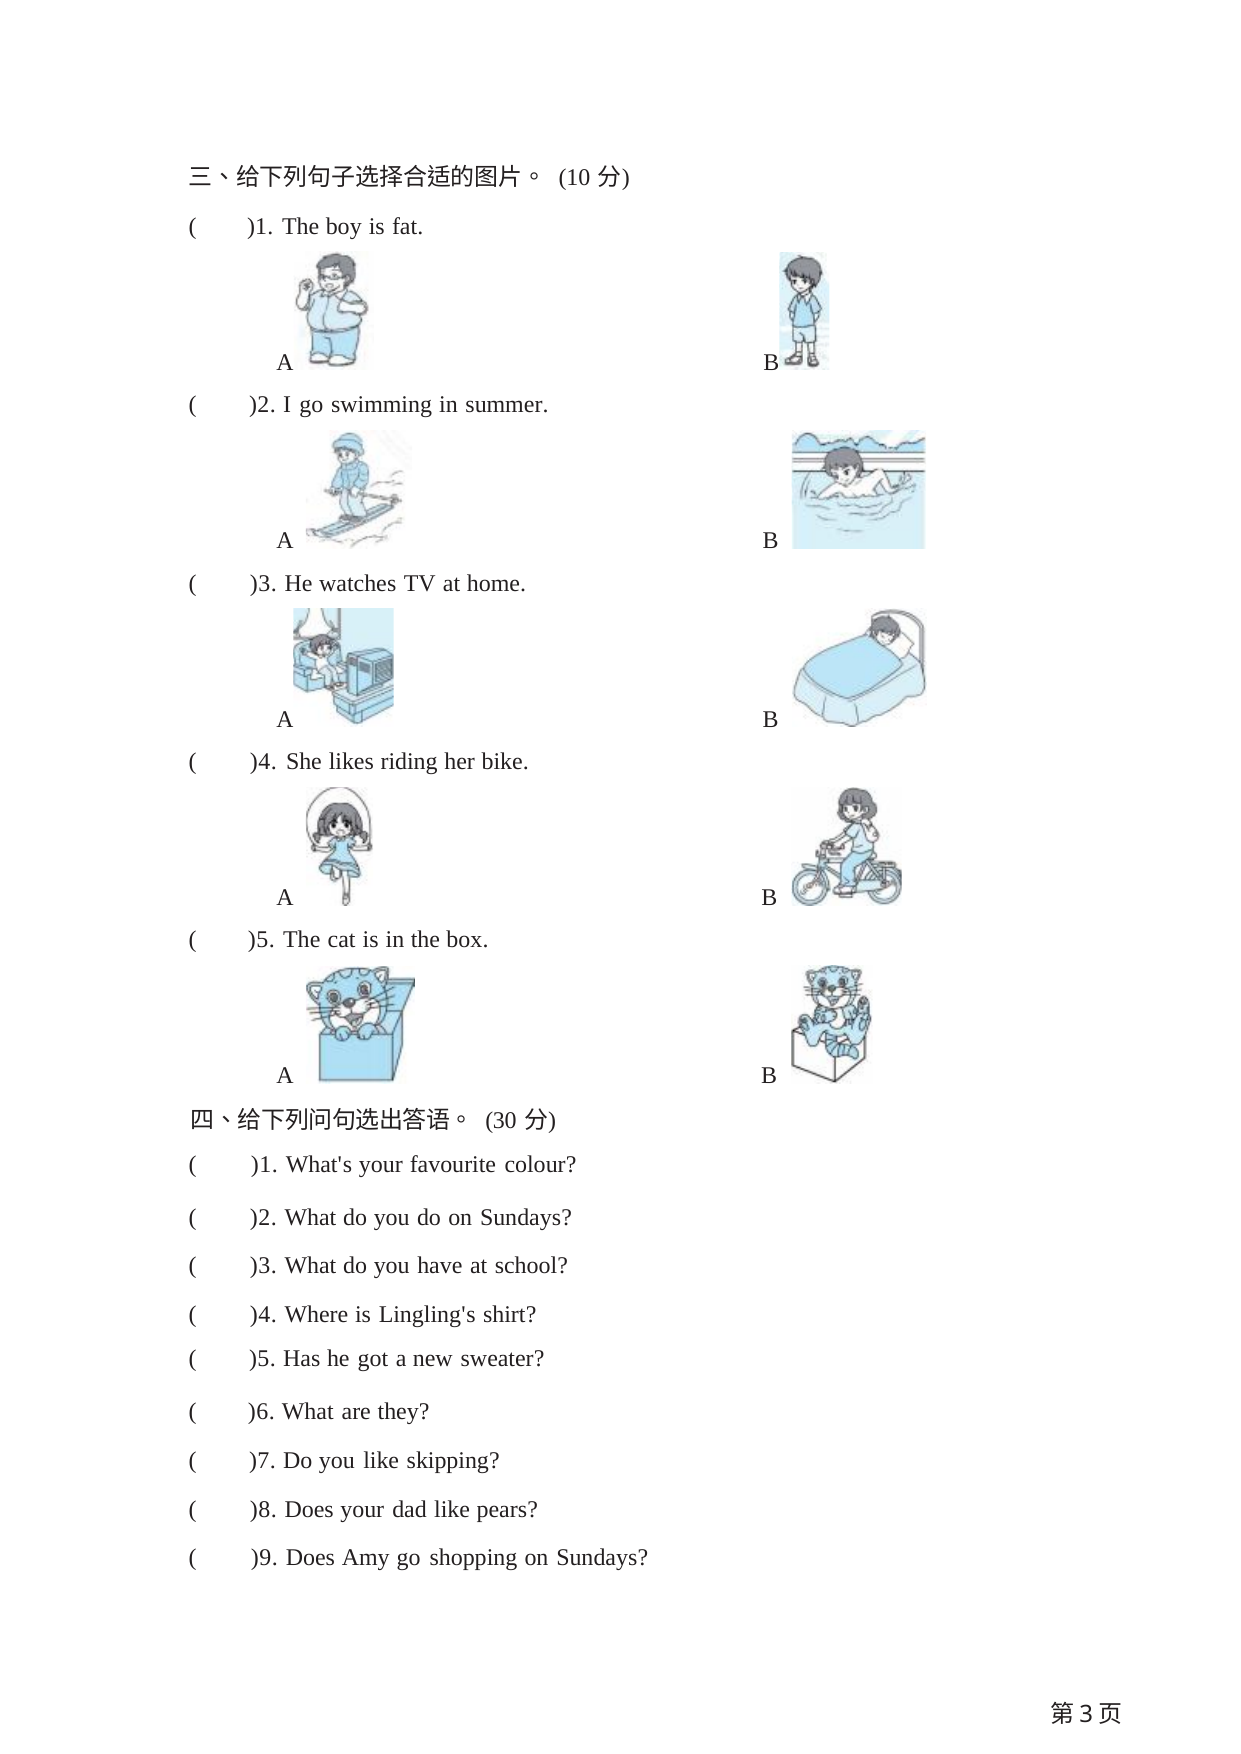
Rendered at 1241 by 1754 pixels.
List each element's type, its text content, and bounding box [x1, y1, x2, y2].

picture [791, 965, 873, 1084]
text ( )5. Has he got a new sweater? [188, 1353, 1122, 1402]
text A B [276, 787, 1122, 911]
picture [791, 430, 927, 549]
text ( )8. Does your dad like pears? [188, 1499, 1122, 1522]
text ( )3. He watches TV at home. [188, 573, 1122, 596]
text ( )1. The boy is fat. [188, 216, 1122, 239]
picture [791, 608, 927, 727]
picture [305, 787, 374, 906]
text ( )6. What are they? [188, 1402, 1122, 1424]
picture [293, 251, 374, 370]
text ( )2. I go swimming in summer. [188, 394, 1122, 417]
text ( )4. She likes riding her bike. [188, 751, 1122, 774]
text 三、给下列句子选择合适的图片。 (10 分) [188, 162, 1122, 192]
text 第3页 [119, 1698, 1122, 1728]
text 四、给下列问句选出答语。 (30 分) [191, 1104, 1122, 1134]
text ( )5. The cat is in the box. [188, 930, 1122, 952]
text ( )2. What do you do on Sundays? [188, 1207, 1122, 1230]
picture [791, 787, 902, 906]
picture [305, 966, 415, 1084]
text ( )9. Does Amy go shopping on Sundays? [188, 1548, 1122, 1570]
text ( )1. What's your favourite colour? [188, 1158, 1122, 1207]
picture [305, 430, 413, 549]
text A B [276, 252, 1122, 375]
text ( )3. What do you have at school? [188, 1256, 1122, 1278]
text ( )4. Where is Lingling's shirt? [188, 1304, 1122, 1327]
picture [293, 608, 394, 727]
text ( )7. Do you like skipping? [188, 1450, 1122, 1473]
picture [779, 252, 830, 370]
text A B [276, 966, 1122, 1089]
